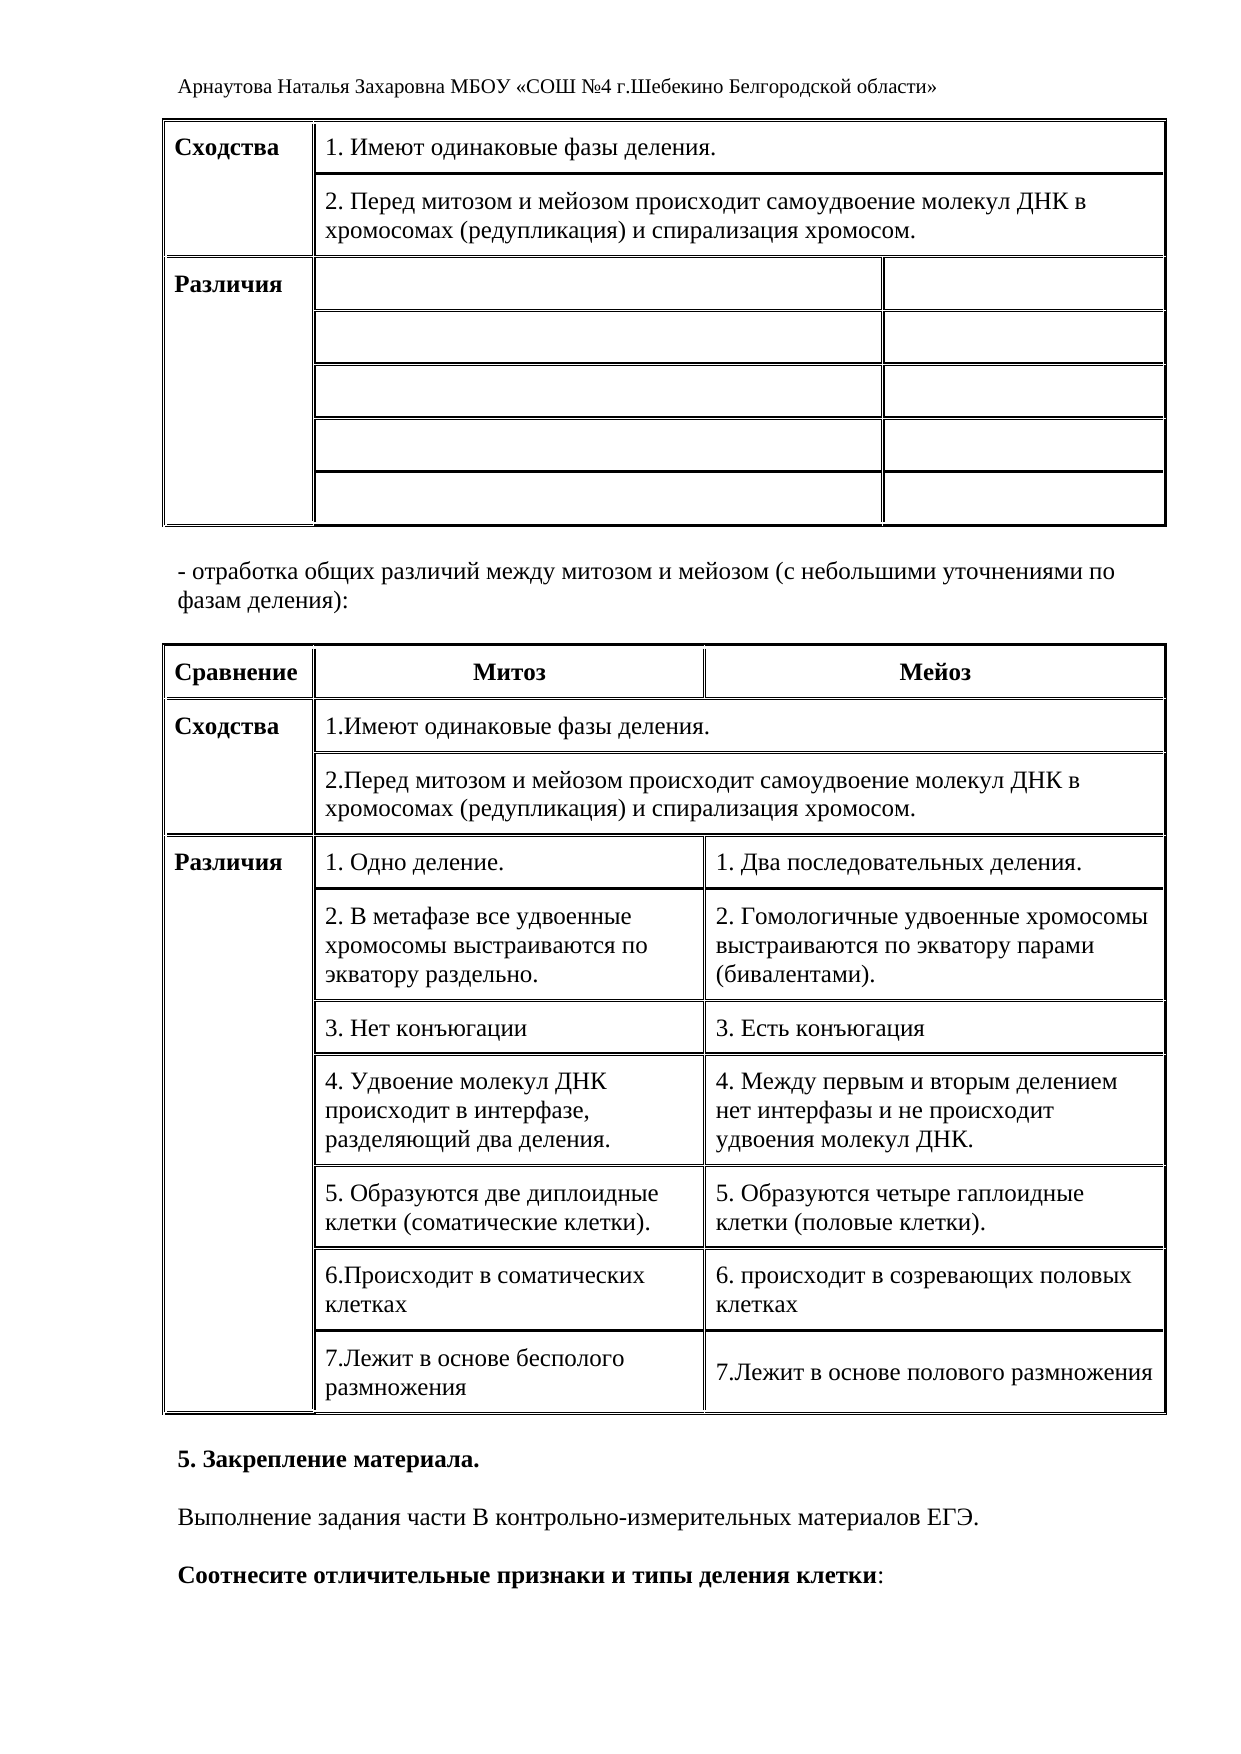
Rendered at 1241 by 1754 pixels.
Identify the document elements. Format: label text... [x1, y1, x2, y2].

table_cell 4. Между первым и вторым делением нет интерфазы и не происходит удвоения молекул ДНК. [706, 1052, 1165, 1164]
table_cell 3. Нет конъюгации [316, 1002, 703, 1052]
table_cell 5. Образуются две диплоидные клетки (соматические клетки). [316, 1167, 703, 1246]
table_cell 6.Происходит в соматических клетках [316, 1250, 703, 1329]
table_header Мейоз [705, 646, 1164, 697]
table_cell [883, 470, 1164, 524]
table_cell Различия [165, 833, 314, 1411]
table_header Сравнение [165, 645, 314, 697]
table_cell 1. Два последовательных деления. [706, 833, 1165, 887]
table_cell 2. В метафазе все удвоенные хромосомы выстраиваются по экватору раздельно. [316, 890, 703, 998]
table_cell [316, 420, 881, 470]
table_cell [316, 366, 881, 416]
table_cell Сходства [163, 697, 314, 833]
table_cell 4. Удвоение молекул ДНК происходит в интерфазе, разделяющий два деления. [316, 1056, 703, 1164]
table_cell Различия [165, 255, 314, 524]
table_cell [885, 309, 1165, 362]
table_cell 2. Перед митозом и мейозом происходит самоудвоение молекул ДНК в хромосомах (редупликация) и спирализация хромосом. [316, 172, 1164, 254]
table_cell Сходства [165, 120, 314, 254]
text 5. Закрепление материала. [177, 1444, 1152, 1473]
table_cell 7.Лежит в основе бесполого размножения [314, 1332, 704, 1411]
table_cell [885, 362, 1165, 416]
table_cell 2.Перед митозом и мейозом происходит самоудвоение молекул ДНК в хромосомах (редупликация) и спирализация хромосом. [314, 751, 1166, 833]
text Выполнение задания части В контрольно-измерительных материалов ЕГЭ. [177, 1502, 1152, 1531]
table_cell 5. Образуются четыре гаплоидные клетки (половые клетки). [705, 1164, 1166, 1246]
table_cell [314, 470, 883, 524]
table_cell [885, 416, 1165, 470]
table_cell 2. Гомологичные удвоенные хромосомы выстраиваются по экватору парами (бивалентами). [706, 887, 1164, 998]
table_cell [885, 255, 1165, 308]
table_cell 1. Одно деление. [316, 837, 703, 887]
table_cell [316, 258, 881, 308]
table_cell 1.Имеют одинаковые фазы деления. [314, 697, 1166, 751]
text - отработка общих различий между митозом и мейозом (с небольшими уточнениями по фазам деления): [177, 556, 1152, 614]
table_cell 3. Есть конъюгация [706, 999, 1165, 1052]
table_cell 6. происходит в созревающих половых клетках [706, 1246, 1165, 1329]
text Соотнесите отличительные признаки и типы деления клетки: [177, 1560, 1152, 1588]
table_cell [316, 312, 881, 362]
table_cell 1. Имеют одинаковые фазы деления. [314, 122, 1164, 172]
table_cell 7.Лежит в основе полового размножения [705, 1329, 1164, 1411]
table_header Митоз [314, 646, 704, 697]
